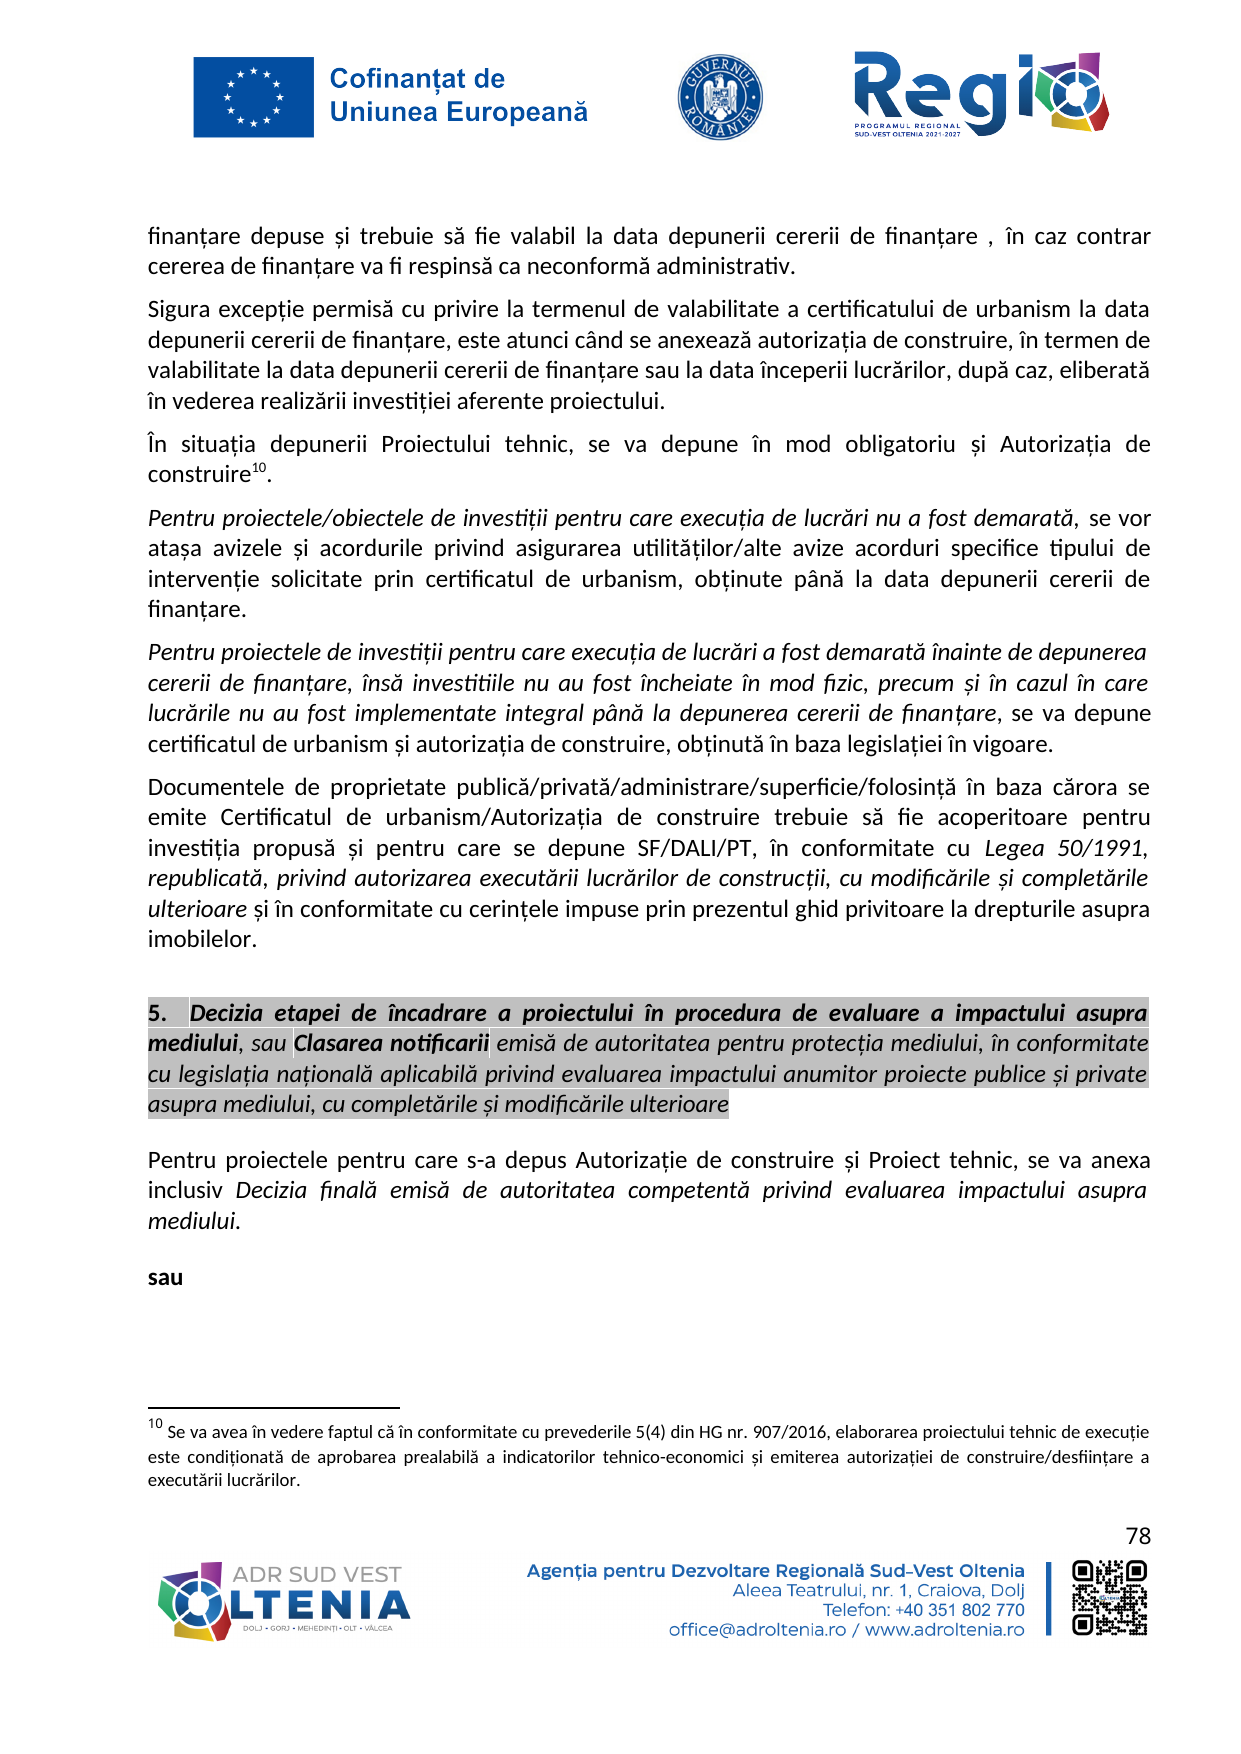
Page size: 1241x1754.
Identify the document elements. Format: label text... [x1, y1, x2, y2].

text 5. Decizia etapei de încadrare a proiectului în procedura de evaluare a impactului asupra mediului, sau Clasarea notificarii emisă de autoritatea pentru protecția mediului, în conformitate cu legislaţia naţională aplicabilă privind evaluarea impactului anumitor proiecte publice şi private asupra mediului, cu completările şi modificările ulterioare [148, 997, 1152, 1119]
text Pentru proiectele/obiectele de investiţii pentru care execuţia de lucrări nu a fost demarată, se vor atașa avizele și acordurile privind asigurarea utilităților/alte avize acorduri specifice tipului de intervenție solicitate prin certificatul de urbanism, obținute până la data depunerii cererii de finanțare. [148, 502, 1152, 624]
text Pentru proiectele de investiţii pentru care execuţia de lucrări a fost demarată înainte de depunerea cererii de finanțare, însă investitiile nu au fost încheiate în mod fizic, precum și în cazul în care lucrările nu au fost implementate integral până la depunerea cererii de finanțare, se va depune certificatul de urbanism și autorizaţia de construire, obținută în baza legislației în vigoare. [148, 636, 1152, 758]
picture [148, 1551, 1152, 1648]
picture [674, 52, 768, 142]
text În situaţia depunerii Proiectului tehnic, se va depune în mod obligatoriu și Autorizaţia de construire. [148, 428, 1152, 489]
text Sigura excepție permisă cu privire la termenul de valabilitate a certificatului de urbanism la data depunerii cererii de finanțare, este atunci când se anexează autorizația de construire, în termen de valabilitate la data depunerii cererii de finanțare sau la data începerii lucrărilor, după caz, eliberată în vederea realizării investiției aferente proiectului. [148, 293, 1152, 416]
text sau [148, 1261, 1152, 1291]
text Documentele de proprietate publică/privată/administrare/superficie/folosinţă în baza cărora se emite Certificatul de urbanism/Autorizația de construire trebuie să fie acoperitoare pentru investiția propusă și pentru care se depune SF/DALI/PT, în conformitate cu Legea 50/1991, republicată, privind autorizarea executării lucrărilor de construcții, cu modificările și completările ulterioare și în conformitate cu cerințele impuse prin prezentul ghid privitoare la drepturile asupra imobilelor. [148, 771, 1152, 954]
text Pentru proiectele pentru care s-a depus Autorizaţie de construire și Proiect tehnic, se va anexa inclusiv Decizia finală emisă de autoritatea competentă privind evaluarea impactului asupra mediului. [148, 1144, 1152, 1236]
picture [852, 50, 1111, 139]
picture [188, 52, 590, 141]
